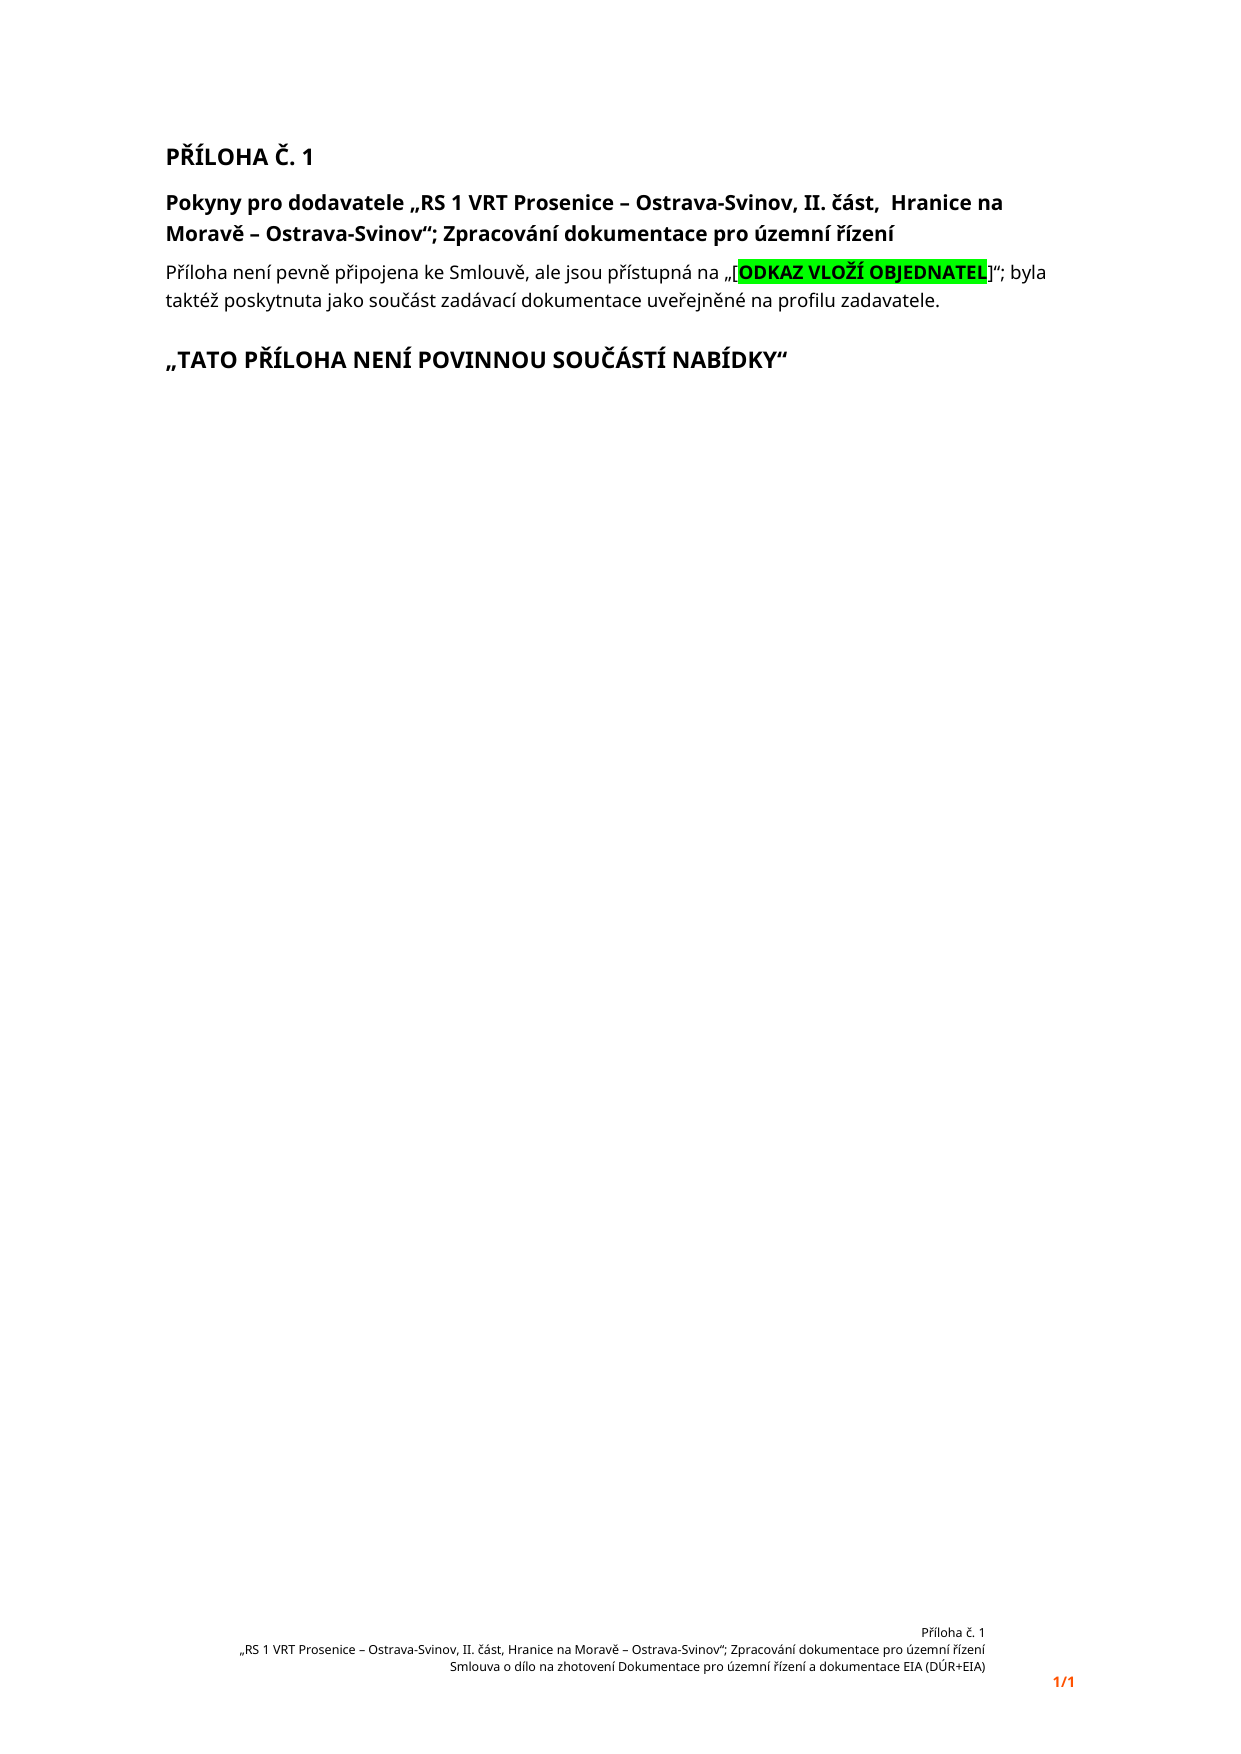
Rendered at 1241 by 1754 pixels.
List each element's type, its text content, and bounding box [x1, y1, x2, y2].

text Příloha č. 1 [165, 141, 1075, 173]
text Příloha není pevně připojena ke Smlouvě, ale jsou přístupná na „[ODKAZ VLOŽÍ OBJEDNATEL]“; byla taktéž poskytnuta jako součást zadávací dokumentace uveřejněné na profilu zadavatele. [165, 259, 1075, 313]
text Pokyny pro dodavatele „RS 1 VRT Prosenice – Ostrava-Svinov, II. část, Hranice na Moravě – Ostrava-Svinov“; Zpracování dokumentace pro územní řízení [165, 188, 1075, 248]
text „TATO PŘÍLOHA NENÍ POVINNOU SOUČÁSTÍ NABÍDKY“ [165, 344, 1075, 376]
